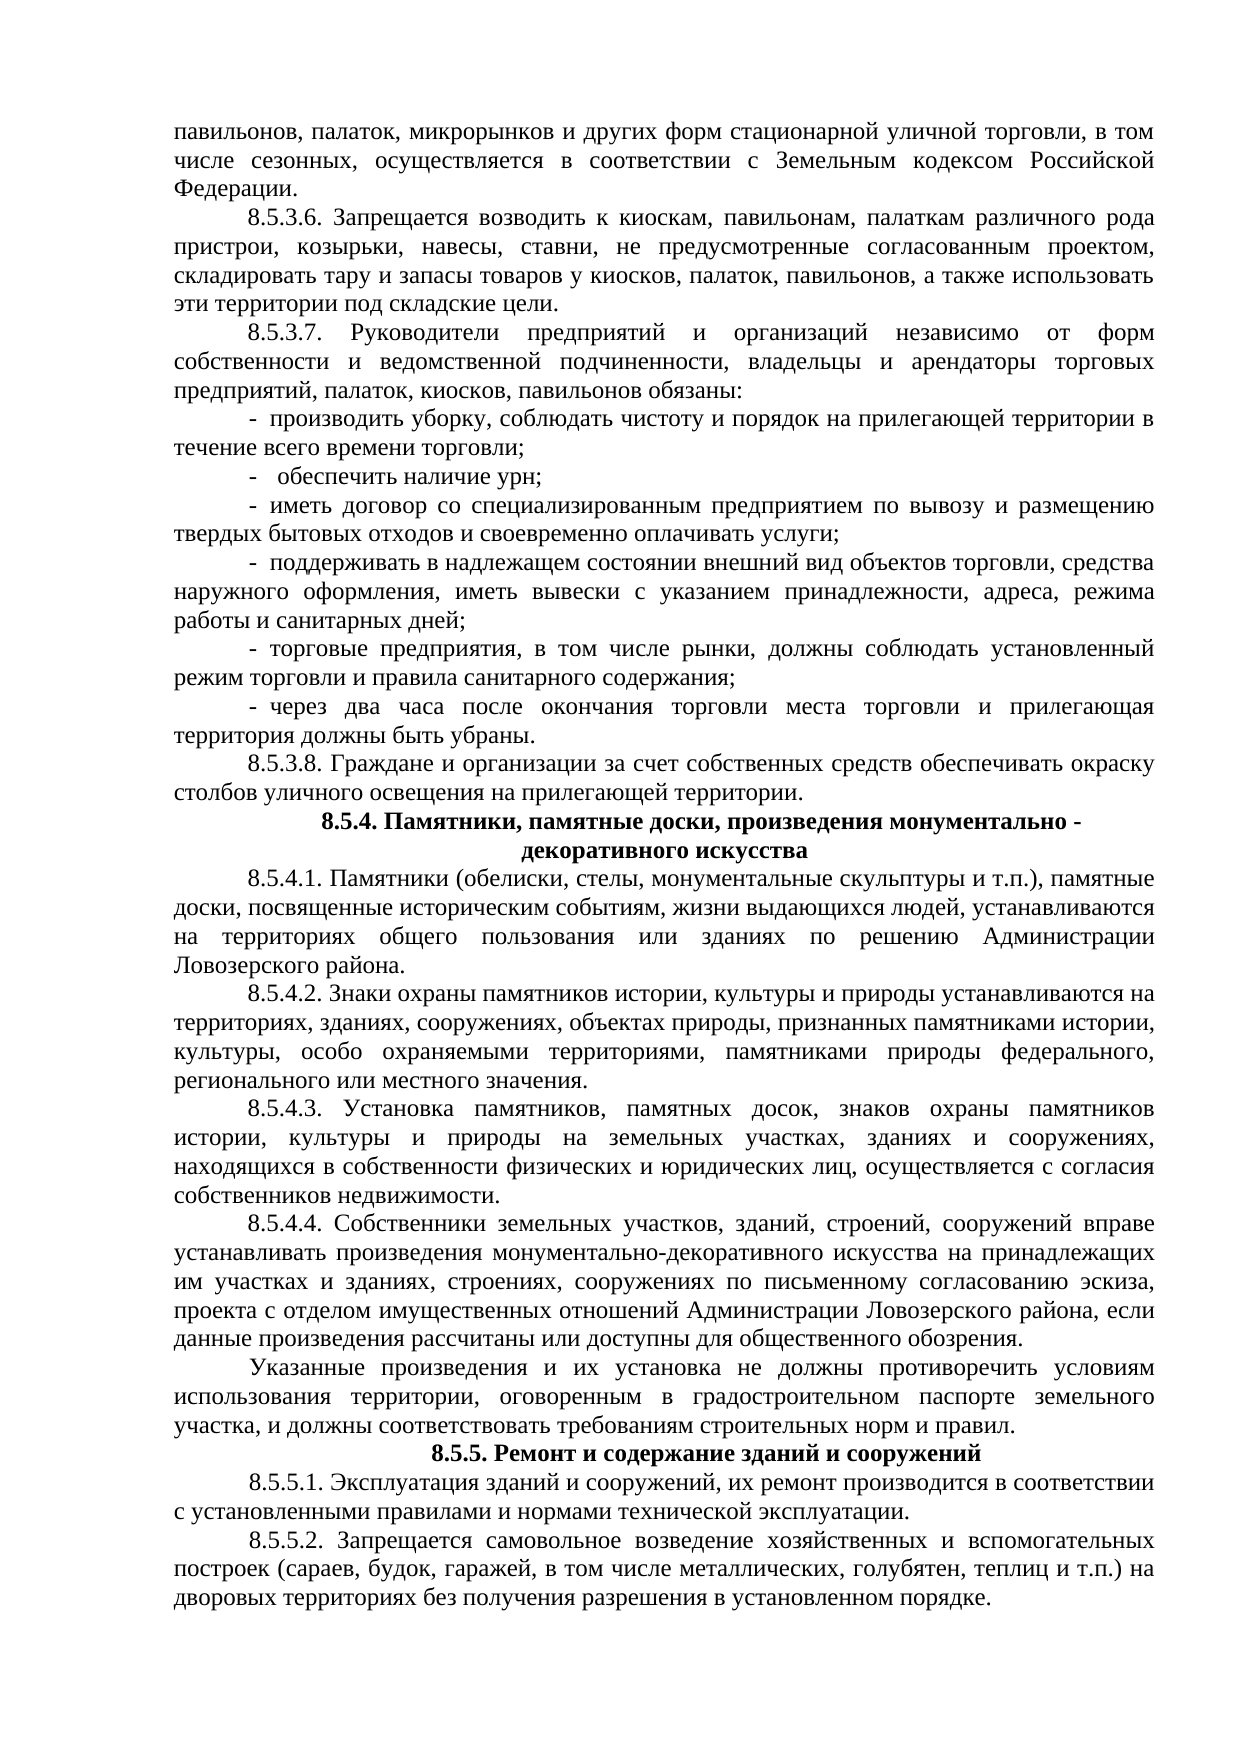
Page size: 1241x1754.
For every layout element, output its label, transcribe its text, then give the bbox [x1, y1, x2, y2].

list обеспечить наличие урн; [173, 461, 1156, 490]
list производить уборку, соблюдать чистоту и порядок на прилегающей территории в течение всего времени торговли; [173, 403, 1156, 461]
text 8.5.4. Памятники, памятные доски, произведения монументально - декоративного искусства [173, 806, 1156, 863]
text 8.5.4.2. Знаки охраны памятников истории, культуры и природы устанавливаются на территориях, зданиях, сооружениях, объектах природы, признанных памятниками истории, культуры, особо охраняемыми территориями, памятниками природы федерального, регионального или местного значения. [173, 978, 1156, 1093]
text 8.5.5. Ремонт и содержание зданий и сооружений [257, 1438, 1156, 1467]
text 8.5.5.1. Эксплуатация зданий и сооружений, их ремонт производится в соответствии с установленными правилами и нормами технической эксплуатации. [173, 1467, 1156, 1525]
list поддерживать в надлежащем состоянии внешний вид объектов торговли, средства наружного оформления, иметь вывески с указанием принадлежности, адреса, режима работы и санитарных дней; [173, 547, 1156, 633]
text 8.5.5.2. Запрещается самовольное возведение хозяйственных и вспомогательных построек (сараев, будок, гаражей, в том числе металлических, голубятен, теплиц и т.п.) на дворовых территориях без получения разрешения в установленном порядке. [173, 1525, 1156, 1611]
list иметь договор со специализированным предприятием по вывозу и размещению твердых бытовых отходов и своевременно оплачивать услуги; [173, 490, 1156, 547]
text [173, 116, 1156, 202]
list торговые предприятия, в том числе рынки, должны соблюдать установленный режим торговли и правила санитарного содержания; [173, 633, 1156, 691]
text 8.5.4.3. Установка памятников, памятных досок, знаков охраны памятников истории, культуры и природы на земельных участках, зданиях и сооружениях, находящихся в собственности физических и юридических лиц, осуществляется с согласия собственников недвижимости. [173, 1093, 1156, 1208]
text Указанные произведения и их установка не должны противоречить условиям использования территории, оговоренным в градостроительном паспорте земельного участка, и должны соответствовать требованиям строительных норм и правил. [173, 1352, 1156, 1438]
text 8.5.3.7. Руководители предприятий и организаций независимо от форм собственности и ведомственной подчиненности, владельцы и арендаторы торговых предприятий, палаток, киосков, павильонов обязаны: [173, 317, 1156, 403]
text 8.5.3.8. Граждане и организации за счет собственных средств обеспечивать окраску столбов уличного освещения на прилегающей территории. [173, 748, 1156, 806]
text 8.5.4.4. Собственники земельных участков, зданий, строений, сооружений вправе устанавливать произведения монументально-декоративного искусства на принадлежащих им участках и зданиях, строениях, сооружениях по письменному согласованию эскиза, проекта с отделом имущественных отношений Администрации Ловозерского района, если данные произведения рассчитаны или доступны для общественного обозрения. [173, 1208, 1156, 1352]
text 8.5.3.6. Запрещается возводить к киоскам, павильонам, палаткам различного рода пристрои, козырьки, навесы, ставни, не предусмотренные согласованным проектом, складировать тару и запасы товаров у киосков, палаток, павильонов, а также использовать эти территории под складские цели. [173, 202, 1156, 317]
text 8.5.4.1. Памятники (обелиски, стелы, монументальные скульптуры и т.п.), памятные доски, посвященные историческим событиям, жизни выдающихся людей, устанавливаются на территориях общего пользования или зданиях по решению Администрации Ловозерского района. [173, 863, 1156, 978]
list через два часа после окончания торговли места торговли и прилегающая территория должны быть убраны. [173, 691, 1156, 748]
